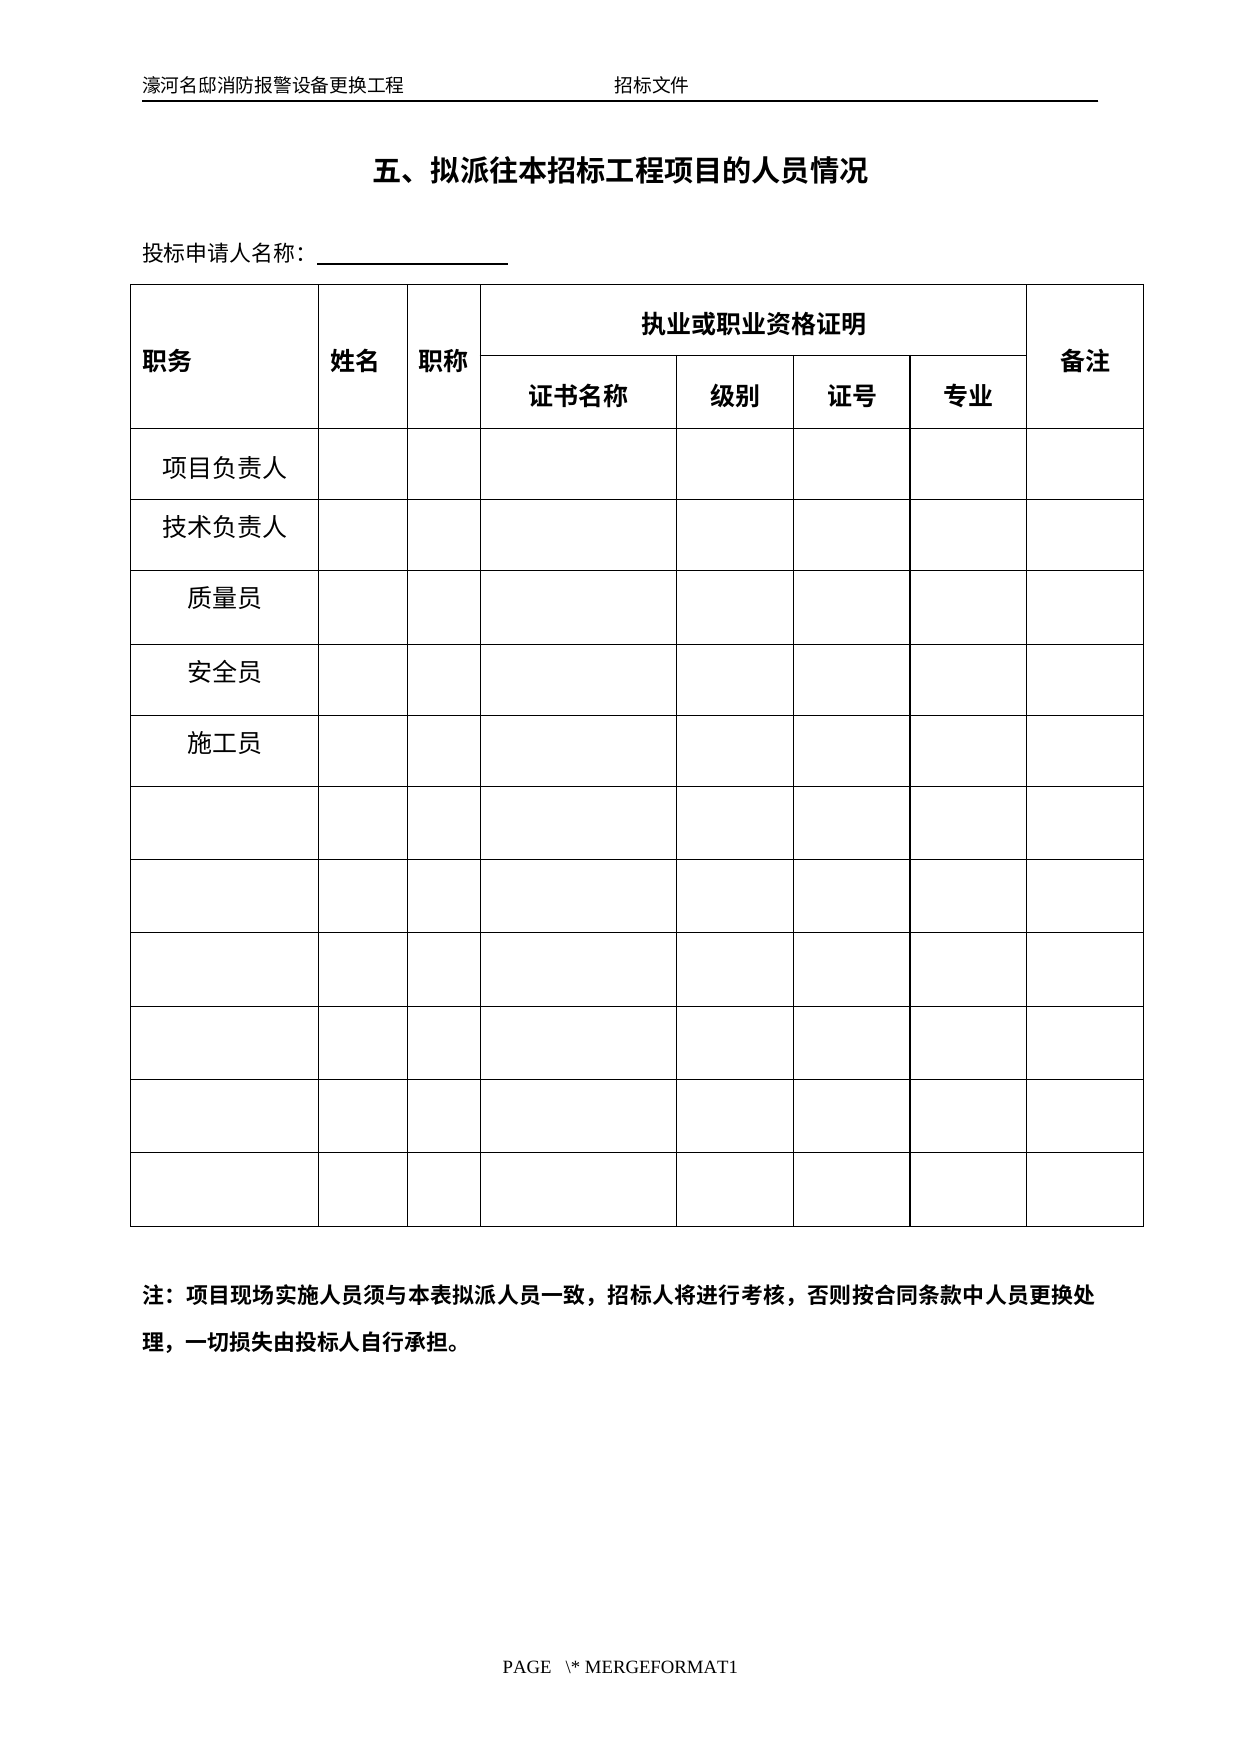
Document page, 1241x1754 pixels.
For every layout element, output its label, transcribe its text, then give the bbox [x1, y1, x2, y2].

table_cell [319, 787, 407, 859]
table_cell [408, 1007, 480, 1079]
table_cell [911, 571, 1026, 643]
table_cell [1027, 571, 1143, 643]
table_cell [131, 787, 318, 859]
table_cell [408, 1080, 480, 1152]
table_cell 证书名称 [481, 356, 676, 428]
table_cell [131, 1007, 318, 1079]
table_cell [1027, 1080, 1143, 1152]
table_cell [319, 571, 407, 643]
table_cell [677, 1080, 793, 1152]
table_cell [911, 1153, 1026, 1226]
table_cell [481, 860, 676, 932]
table_cell [677, 787, 793, 859]
table_cell [911, 500, 1026, 570]
table_cell [794, 571, 909, 643]
table_cell [481, 645, 676, 714]
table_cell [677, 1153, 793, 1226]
table_cell [794, 860, 909, 932]
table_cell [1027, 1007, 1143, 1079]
table_cell [911, 429, 1026, 499]
table_cell [319, 1007, 407, 1079]
table_cell [794, 500, 909, 570]
table_cell [1027, 429, 1143, 499]
table_cell [131, 933, 318, 1006]
table_cell [408, 500, 480, 570]
table_cell [1027, 787, 1143, 859]
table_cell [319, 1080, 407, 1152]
table_header 执业或职业资格证明 [481, 285, 1026, 355]
table_cell 级别 [677, 356, 793, 428]
table_cell [677, 860, 793, 932]
table_cell [408, 860, 480, 932]
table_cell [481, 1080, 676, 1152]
table_cell 施工员 [131, 716, 318, 786]
table_cell [1027, 500, 1143, 570]
table_cell [677, 645, 793, 714]
table_cell [677, 571, 793, 643]
table_cell [408, 571, 480, 643]
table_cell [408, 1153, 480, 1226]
table_cell [481, 571, 676, 643]
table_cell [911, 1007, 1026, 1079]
table_cell 技术负责人 [131, 500, 318, 570]
table_cell [677, 429, 793, 499]
table_cell [677, 933, 793, 1006]
table_cell [319, 645, 407, 714]
table_cell [481, 787, 676, 859]
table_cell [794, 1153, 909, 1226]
table_cell [677, 500, 793, 570]
table_cell [794, 645, 909, 714]
table_cell 项目负责人 [131, 429, 318, 499]
table_cell 质量员 [131, 571, 318, 643]
table_cell [911, 716, 1026, 786]
table_cell [911, 787, 1026, 859]
table_cell [911, 860, 1026, 932]
table_cell [794, 716, 909, 786]
table_cell [408, 787, 480, 859]
table_header 职务 [131, 285, 318, 428]
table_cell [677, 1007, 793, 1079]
table_cell [319, 933, 407, 1006]
text 投标申请人名称： [142, 236, 1098, 268]
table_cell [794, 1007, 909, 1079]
table_cell [131, 860, 318, 932]
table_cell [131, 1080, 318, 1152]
table_cell [481, 933, 676, 1006]
table_cell [794, 787, 909, 859]
table_cell [481, 1007, 676, 1079]
table_cell [481, 500, 676, 570]
table_cell [1027, 933, 1143, 1006]
table_cell [319, 500, 407, 570]
table_cell 证号 [794, 356, 909, 428]
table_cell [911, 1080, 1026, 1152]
table_cell [794, 429, 909, 499]
table_cell [408, 645, 480, 714]
table_cell [319, 429, 407, 499]
table_cell [794, 933, 909, 1006]
table_cell [677, 716, 793, 786]
table_cell [408, 429, 480, 499]
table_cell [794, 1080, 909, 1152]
text 五、拟派往本招标工程项目的人员情况 [142, 148, 1098, 190]
table_cell [319, 716, 407, 786]
table_cell 专业 [911, 356, 1026, 428]
table_cell [1027, 716, 1143, 786]
table_header 姓名 [319, 285, 407, 428]
table_cell [408, 716, 480, 786]
table_cell [408, 933, 480, 1006]
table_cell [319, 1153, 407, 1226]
table_cell 安全员 [131, 645, 318, 714]
text 注：项目现场实施人员须与本表拟派人员一致，招标人将进行考核，否则按合同条款中人员更换处理，一切损失由投标人自行承担。 [142, 1278, 1098, 1357]
table_cell [911, 933, 1026, 1006]
table_cell [1027, 645, 1143, 714]
table_cell [911, 645, 1026, 714]
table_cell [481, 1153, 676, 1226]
table_cell [481, 429, 676, 499]
table_cell [319, 860, 407, 932]
table_header 备注 [1027, 285, 1143, 428]
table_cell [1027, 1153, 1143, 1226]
table_cell [481, 716, 676, 786]
table_cell [1027, 860, 1143, 932]
table_header 职称 [408, 285, 480, 428]
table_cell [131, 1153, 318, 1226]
